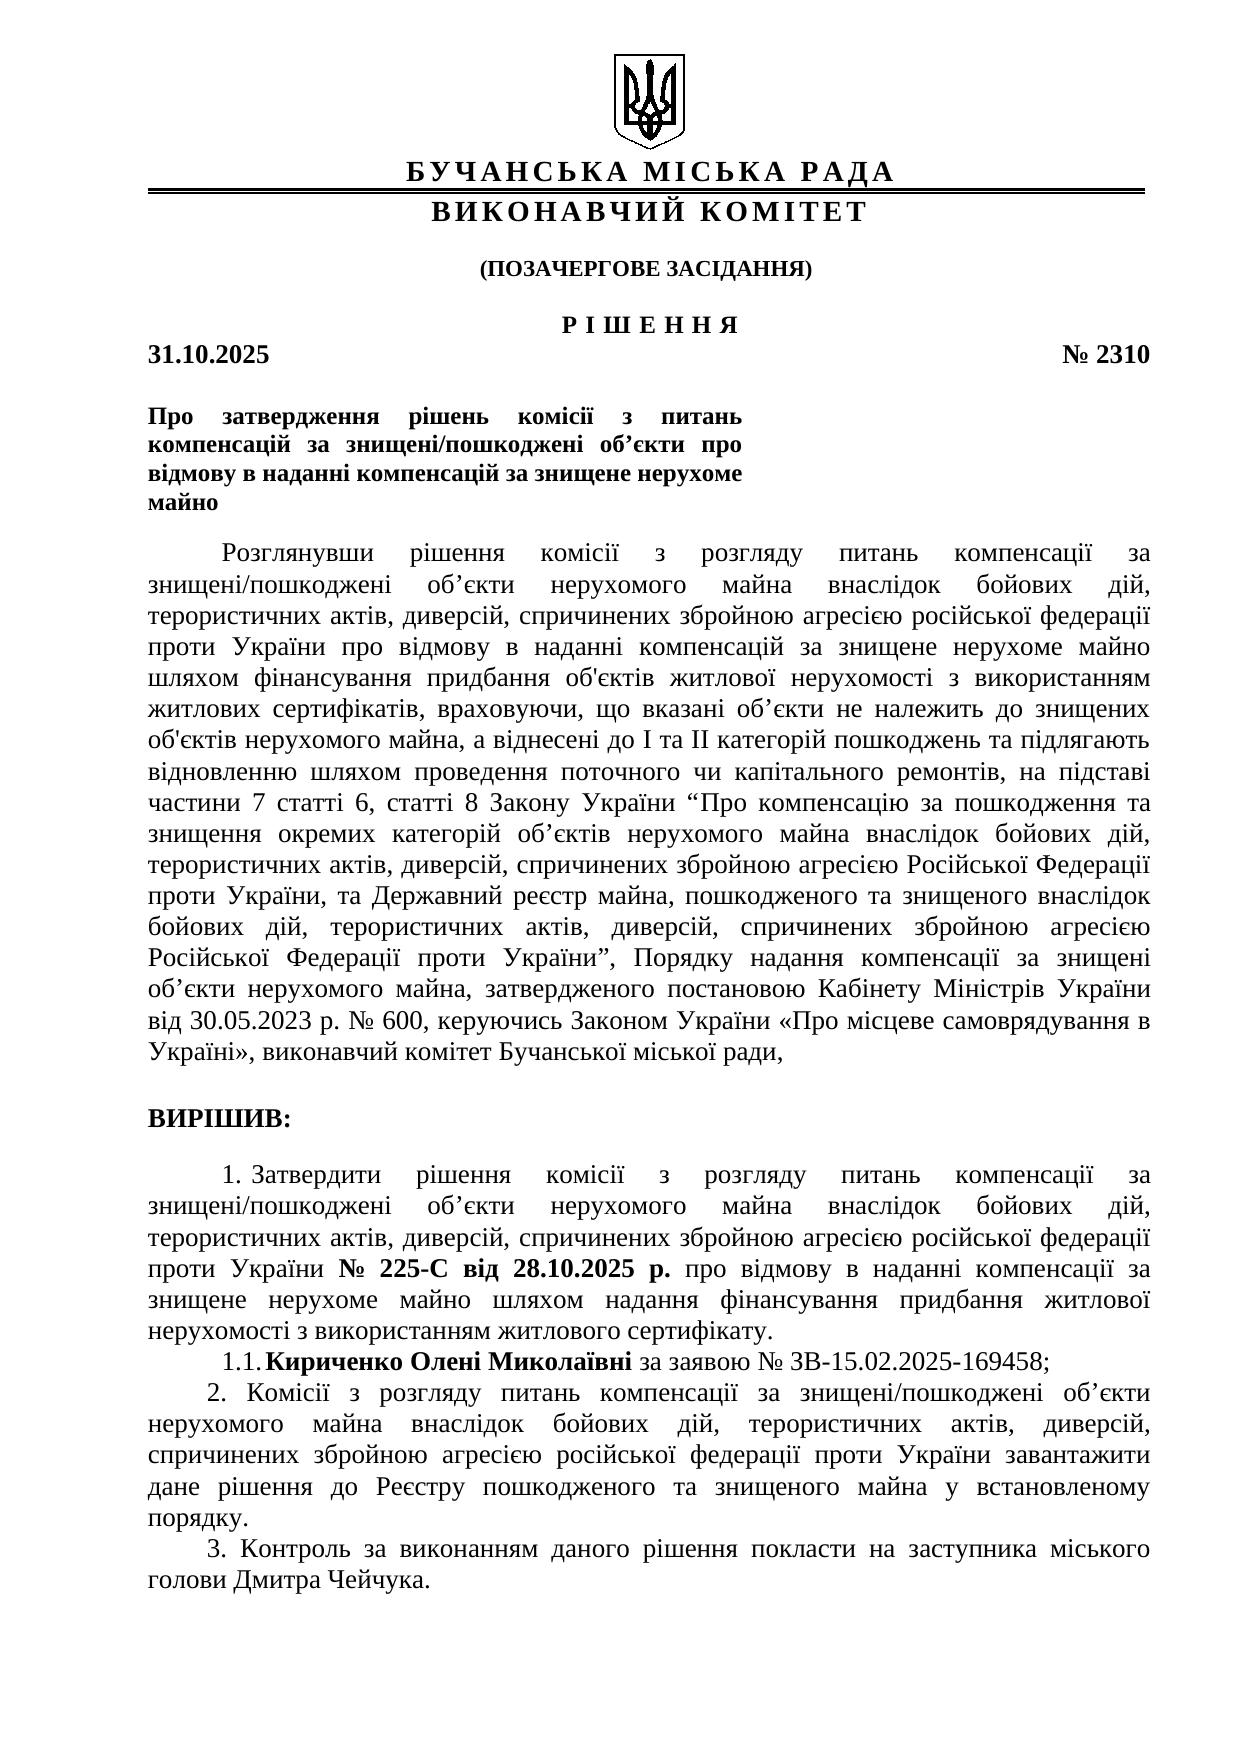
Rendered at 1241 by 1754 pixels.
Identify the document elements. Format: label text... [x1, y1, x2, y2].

text Розглянувши рішення комісії з розгляду питань компенсації за знищені/пошкоджені об’єкти нерухомого майна внаслідок бойових дій, терористичних актів, диверсій, спричинених збройною агресією російської федерації проти України про відмову в наданні компенсацій за знищене нерухоме майно шляхом фінансування придбання об'єктів житлової нерухомості з використанням житлових сертифікатів, враховуючи, що вказані об’єкти не належить до знищених об'єктів нерухомого майна, а віднесені до І та ІІ категорій пошкоджень та підлягають відновленню шляхом проведення поточного чи капітального ремонтів, на підставі частини 7 статті 6, статті 8 Закону України “Про компенсацію за пошкодження та знищення окремих категорій об’єктів нерухомого майна внаслідок бойових дій, терористичних актів, диверсій, спричинених збройною агресією Російської Федерації проти України, та Державний реєстр майна, пошкодженого та знищеного внаслідок бойових дій, терористичних актів, диверсій, спричинених збройною агресією Російської Федерації проти України”, Порядку надання компенсації за знищені об’єкти нерухомого майна, затвердженого постановою Кабінету Міністрів України від 30.05.2023 р. № 600, керуючись Законом України «Про місцеве самоврядування в Україні», виконавчий комітет Бучанської міської ради, [148, 537, 1152, 817]
list Кириченко Олені Миколаївні за заявою № ЗВ-15.02.2025-169458; [221, 1345, 1152, 1376]
text Про затвердження рішень комісії з питань компенсацій за знищені/пошкоджені об’єкти про відмову в наданні компенсацій за знищене нерухоме майно [148, 401, 743, 516]
text РІШЕННЯ [148, 310, 1152, 338]
list Затвердити рішення комісії з розгляду питань компенсації за знищені/пошкоджені об’єкти нерухомого майна внаслідок бойових дій, терористичних актів, диверсій, спричинених збройною агресією російської федерації проти України № 225-С від 28.10.2025 р. про відмову в наданні компенсації за знищене нерухоме майно шляхом надання фінансування придбання житлової нерухомості з використанням житлового сертифікату. [148, 1158, 1152, 1345]
text Розглянувши рішення комісії з розгляду питань компенсації за знищені/пошкоджені об’єкти нерухомого майна внаслідок бойових дій, терористичних актів, диверсій, спричинених збройною агресією російської федерації проти України про відмову в наданні компенсацій за знищене нерухоме майно шляхом фінансування придбання об'єктів житлової нерухомості з використанням житлових сертифікатів, враховуючи, що вказані об’єкти не належить до знищених об'єктів нерухомого майна, а віднесені до І та ІІ категорій пошкоджень та підлягають відновленню шляхом проведення поточного чи капітального ремонтів, на підставі частини 7 статті 6, статті 8 Закону України “Про компенсацію за пошкодження та знищення окремих категорій об’єктів нерухомого майна внаслідок бойових дій, терористичних актів, диверсій, спричинених збройною агресією Російської Федерації проти України, та Державний реєстр майна, пошкодженого та знищеного внаслідок бойових дій, терористичних актів, диверсій, спричинених збройною агресією Російської Федерації проти України”, Порядку надання компенсації за знищені об’єкти нерухомого майна, затвердженого постановою Кабінету Міністрів України від 30.05.2023 р. № 600, керуючись Законом України «Про місцеве самоврядування в Україні», виконавчий комітет Бучанської міської ради, [148, 941, 1152, 1066]
table_header ВИКОНАВЧИЙ КОМІТЕТ (ПОЗАЧЕРГОВЕ ЗАСІДАННЯ) [148, 194, 1144, 310]
text БУЧАНСЬКА МІСЬКА РАДА [148, 154, 1152, 187]
text 2. Комісії з розгляду питань компенсації за знищені/пошкоджені об’єкти нерухомого майна внаслідок бойових дій, терористичних актів, диверсій, спричинених збройною агресією російської федерації проти України завантажити дане рішення до Реєстру пошкодженого та знищеного майна у встановленому порядку. [148, 1376, 1152, 1532]
text ВИРІШИВ: [148, 1102, 1152, 1133]
text 31.10.2025 № 2310 [148, 338, 1152, 369]
text 3. Контроль за виконанням даного рішення покласти на заступника міського голови Дмитра Чейчука. [148, 1532, 1152, 1594]
